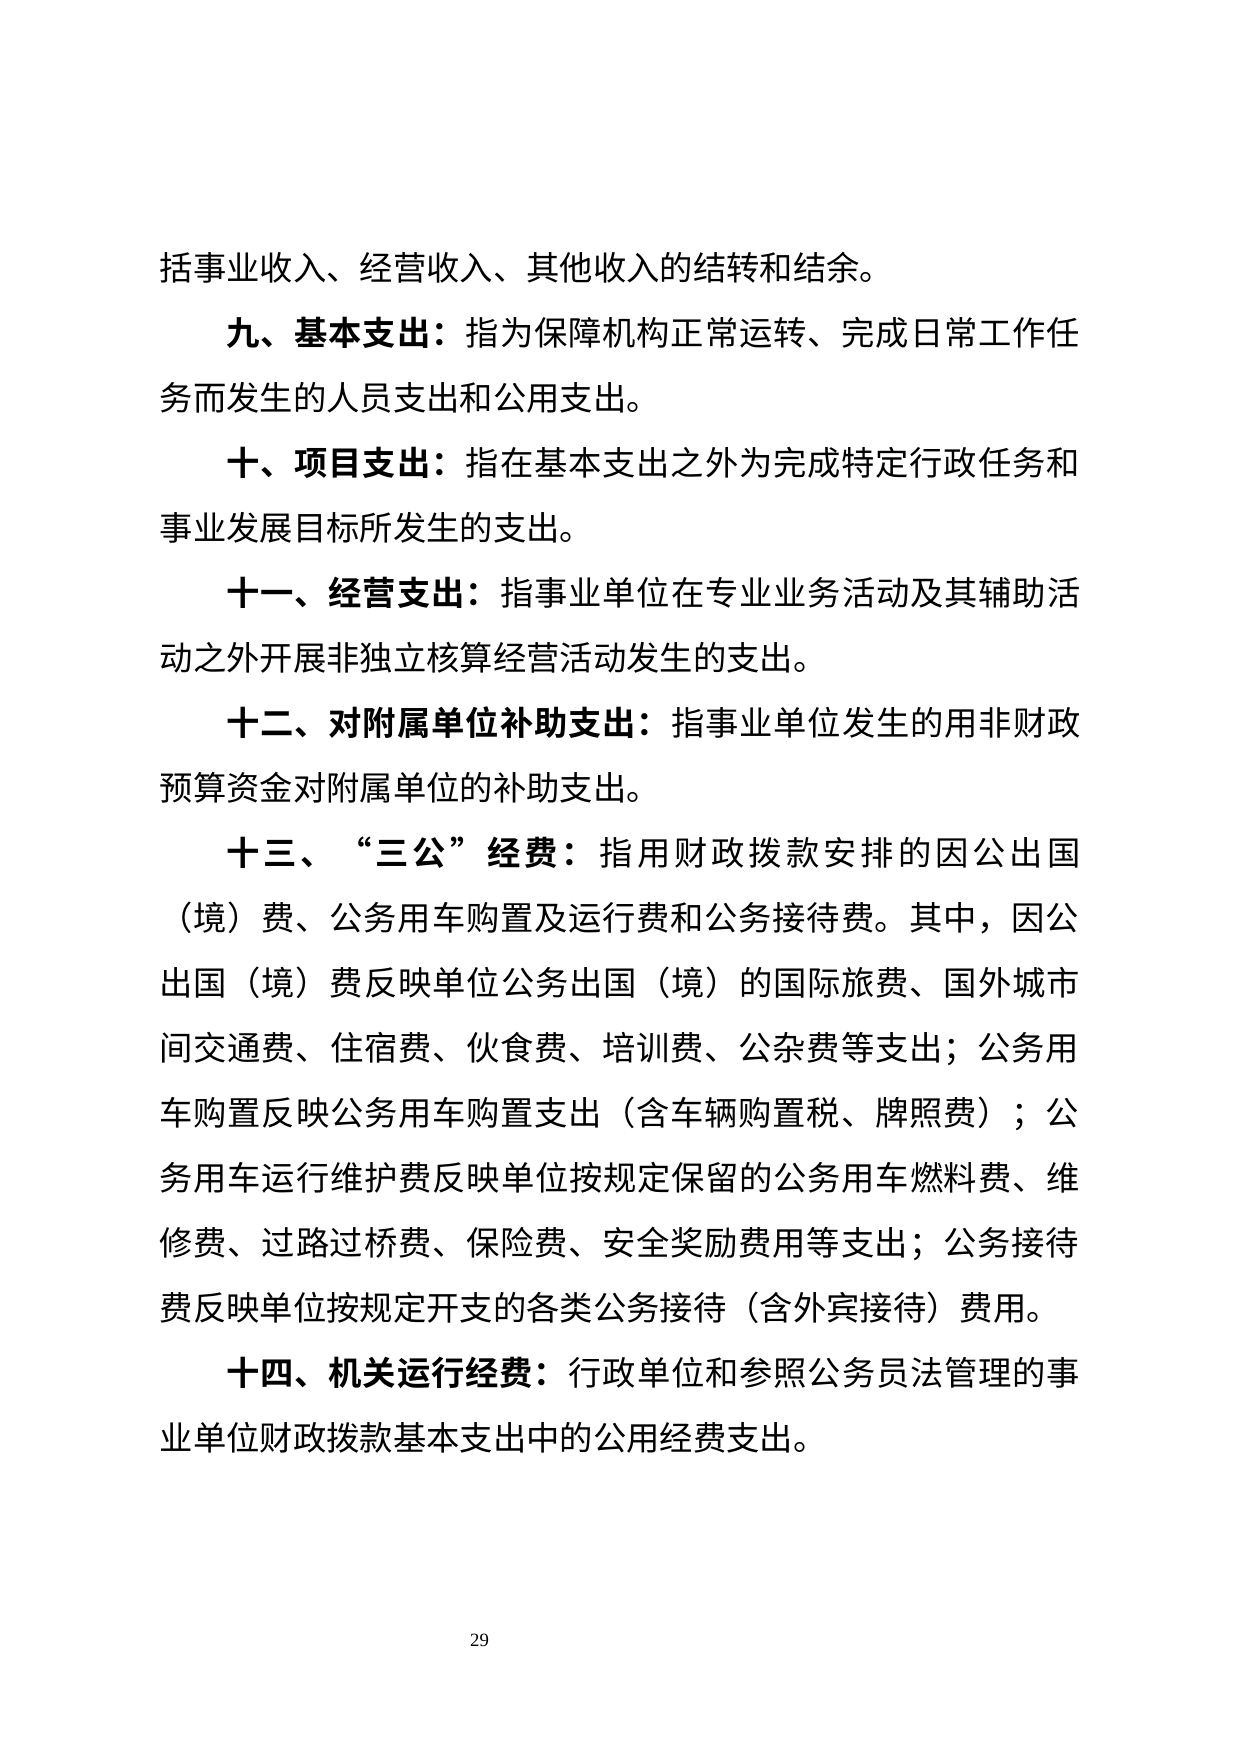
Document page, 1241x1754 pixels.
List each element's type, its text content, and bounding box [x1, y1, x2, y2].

text 九、基本支出：指为保障机构正常运转、完成日常工作任务而发生的人员支出和公用支出。 [159, 298, 1081, 428]
text 十、项目支出：指在基本支出之外为完成特定行政任务和事业发展目标所发生的支出。 [159, 428, 1081, 558]
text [159, 233, 1081, 298]
text 十三、“三公”经费：指用财政拨款安排的因公出国（境）费、公务用车购置及运行费和公务接待费。其中，因公出国（境）费反映单位公务出国（境）的国际旅费、国外城市间交通费、住宿费、伙食费、培训费、公杂费等支出；公务用车购置反映公务用车购置支出（含车辆购置税、牌照费）；公务用车运行维护费反映单位按规定保留的公务用车燃料费、维修费、过路过桥费、保险费、安全奖励费用等支出；公务接待费反映单位按规定开支的各类公务接待（含外宾接待）费用。 [159, 818, 1081, 1338]
text 十一、经营支出：指事业单位在专业业务活动及其辅助活动之外开展非独立核算经营活动发生的支出。 [159, 558, 1081, 688]
text 十四、机关运行经费：行政单位和参照公务员法管理的事业单位财政拨款基本支出中的公用经费支出。 [159, 1338, 1081, 1468]
text 十二、对附属单位补助支出：指事业单位发生的用非财政预算资金对附属单位的补助支出。 [159, 688, 1081, 818]
